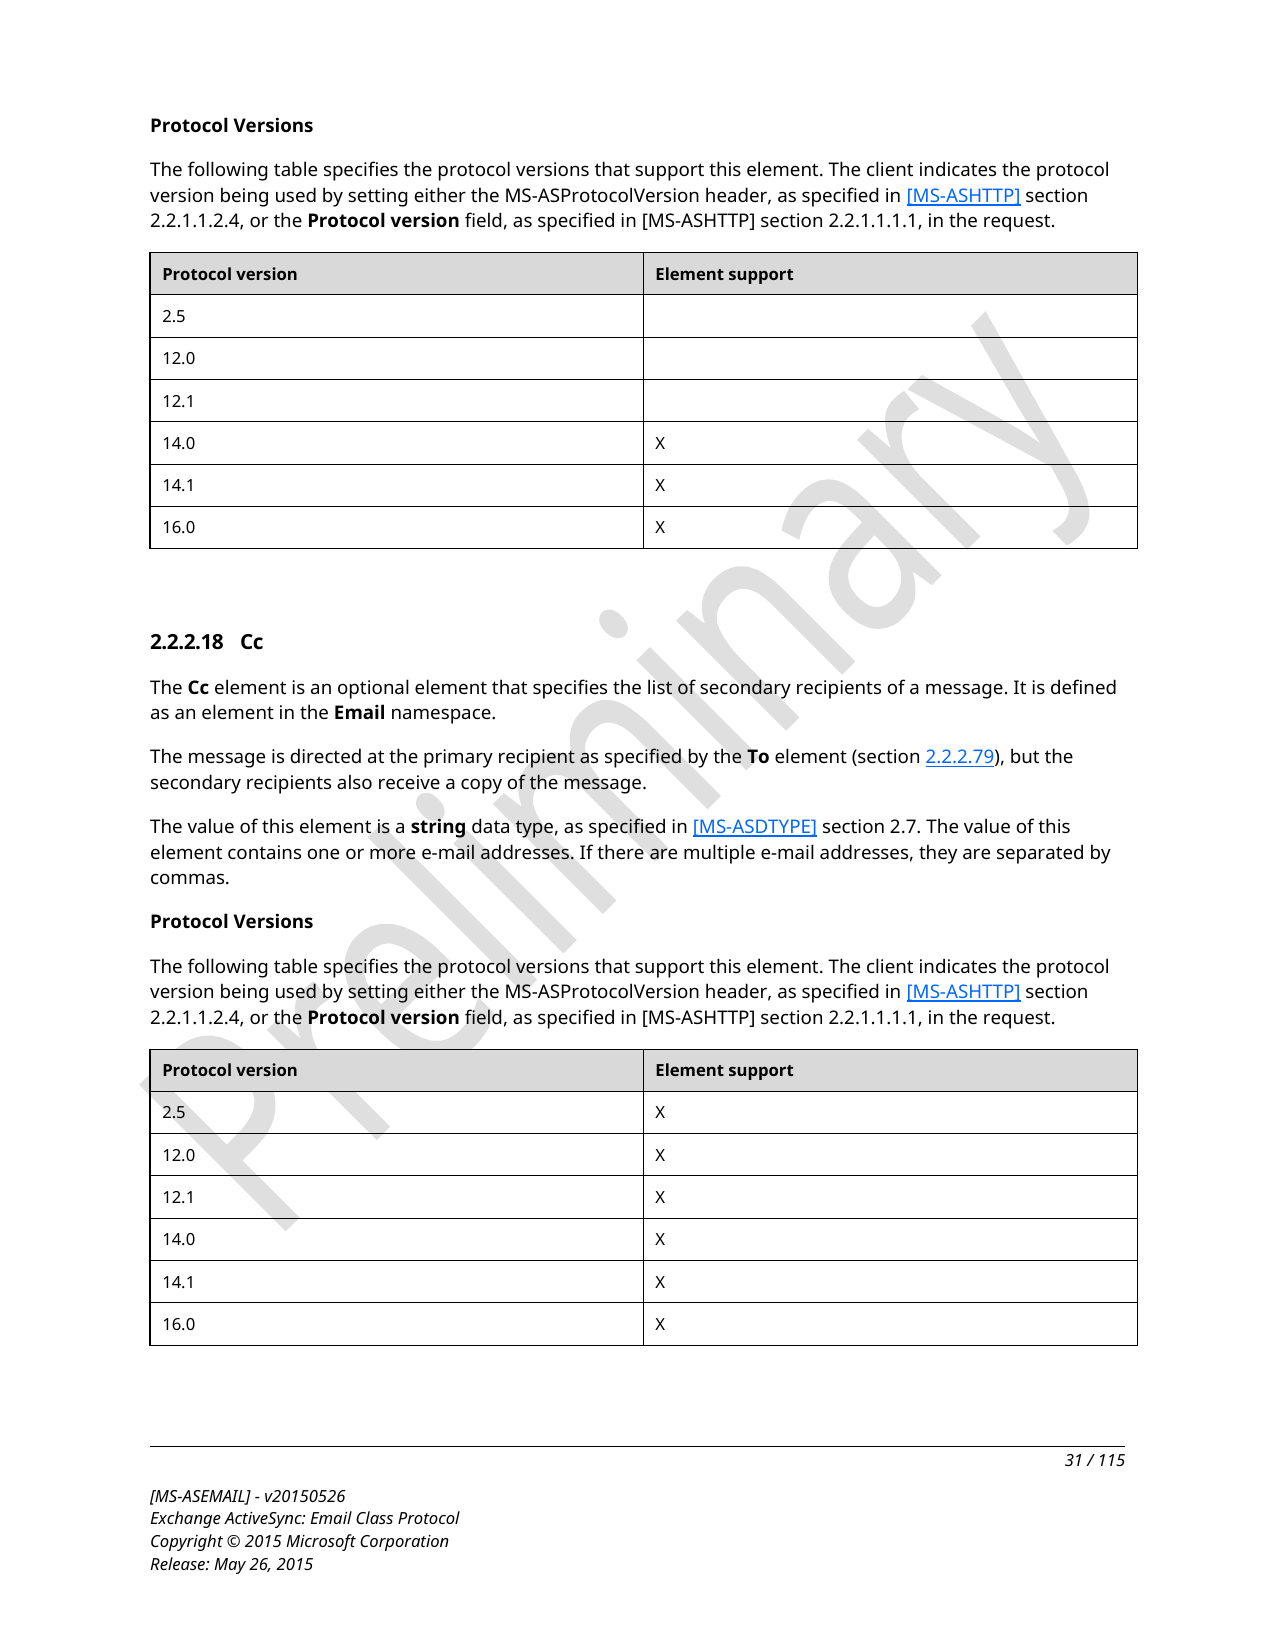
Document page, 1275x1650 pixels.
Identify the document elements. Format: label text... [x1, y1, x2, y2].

text The value of this element is a string data type, as specified in [MS-ASDTYPE] section 2.7. The value of this element contains one or more e-mail addresses. If there are multiple e-mail addresses, they are separated by commas. [150, 813, 1125, 890]
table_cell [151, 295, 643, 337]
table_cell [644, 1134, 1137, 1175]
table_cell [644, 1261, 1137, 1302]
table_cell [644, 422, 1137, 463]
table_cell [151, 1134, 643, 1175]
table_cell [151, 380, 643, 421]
text The following table specifies the protocol versions that support this element. The client indicates the protocol version being used by setting either the MS-ASProtocolVersion header, as specified in [MS-ASHTTP] section 2.2.1.1.2.4, or the Protocol version field, as specified in [MS-ASHTTP] section 2.2.1.1.1.1, in the request. [150, 953, 1125, 1030]
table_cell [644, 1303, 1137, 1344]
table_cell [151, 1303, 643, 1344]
text Protocol Versions [150, 909, 1125, 934]
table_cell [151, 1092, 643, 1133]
text The message is directed at the primary recipient as specified by the To element (section 2.2.2.79), but the secondary recipients also receive a copy of the message. [150, 744, 1125, 795]
subtitle Cc [150, 627, 1125, 655]
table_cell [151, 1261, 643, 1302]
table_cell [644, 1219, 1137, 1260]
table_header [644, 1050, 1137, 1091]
text The following table specifies the protocol versions that support this element. The client indicates the protocol version being used by setting either the MS-ASProtocolVersion header, as specified in [MS-ASHTTP] section 2.2.1.1.2.4, or the Protocol version field, as specified in [MS-ASHTTP] section 2.2.1.1.1.1, in the request. [150, 157, 1125, 233]
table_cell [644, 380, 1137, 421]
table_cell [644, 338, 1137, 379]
text Protocol Versions [150, 112, 1125, 138]
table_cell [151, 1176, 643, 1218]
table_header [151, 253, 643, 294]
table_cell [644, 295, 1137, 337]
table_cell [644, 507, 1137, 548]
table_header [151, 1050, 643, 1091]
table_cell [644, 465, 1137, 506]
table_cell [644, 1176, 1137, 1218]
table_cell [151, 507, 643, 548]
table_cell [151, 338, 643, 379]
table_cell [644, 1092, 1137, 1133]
text The Cc element is an optional element that specifies the list of secondary recipients of a message. It is defined as an element in the Email namespace. [150, 674, 1125, 725]
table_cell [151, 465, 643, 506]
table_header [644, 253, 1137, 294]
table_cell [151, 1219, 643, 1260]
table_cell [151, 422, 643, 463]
